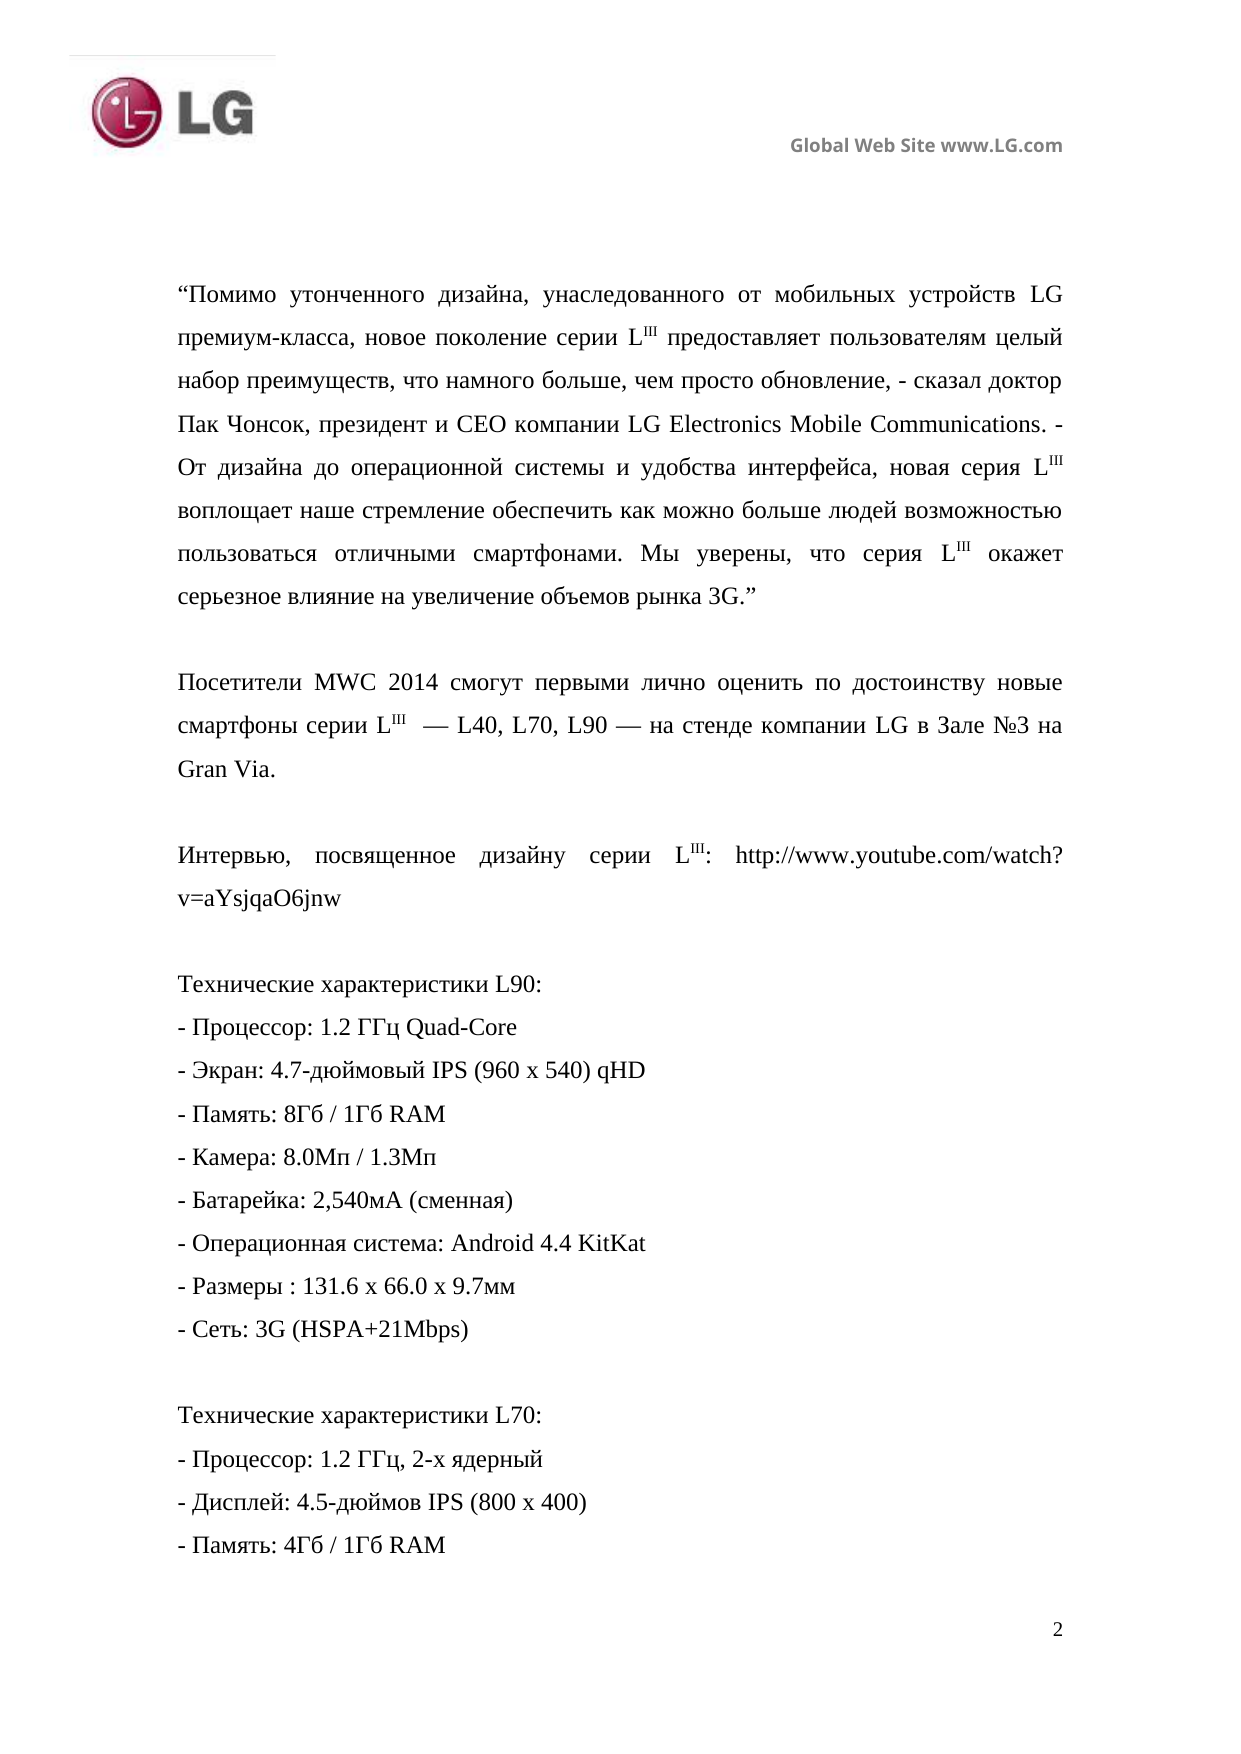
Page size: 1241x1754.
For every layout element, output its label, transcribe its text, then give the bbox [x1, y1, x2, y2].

text Технические характеристики L70: [177, 1401, 1063, 1429]
text - Камера: 8.0Мп / 1.3Мп [177, 1142, 1063, 1171]
text - Дисплей: 4.5-дюймов IPS (800 x 400) [177, 1487, 1063, 1516]
text Технические характеристики L90: [177, 969, 1063, 998]
text - Память: 8Гб / 1Гб RAM [177, 1099, 1063, 1127]
text Посетители MWC 2014 смогут первыми лично оценить по достоинству новые смартфоны серии LIII — L40, L70, L90 — на стенде компании LG в Зале №3 на Gran Via. [177, 667, 1063, 782]
text - Батарейка: 2,540мА (сменная) [177, 1185, 1063, 1214]
text - Операционная система: Android 4.4 KitKat [177, 1228, 1063, 1257]
text - Размеры : 131.6 x 66.0 x 9.7мм [177, 1271, 1063, 1300]
text - Память: 4Гб / 1Гб RAM [177, 1530, 1063, 1559]
text - Процессор: 1.2 ГГц, 2-х ядерный [177, 1444, 1063, 1472]
text “Помимо утонченного дизайна, унаследованного от мобильных устройств LG премиум-класса, новое поколение серии LIII предоставляет пользователям целый набор преимуществ, что намного больше, чем просто обновление, - сказал доктор Пак Чонсок, президент и CEO компании LG Electronics Mobile Communications. - От дизайна до операционной системы и удобства интерфейса, новая серия LIII воплощает наше стремление обеспечить как можно больше людей возможностью пользоваться отличными смартфонами. Мы уверены, что серия LIII окажет серьезное влияние на увеличение объемов рынка 3G.” [177, 279, 1063, 610]
picture [69, 55, 276, 172]
text Интервью, посвященное дизайну серии LIII: http://www.youtube.com/watch?v=aYsjqaO6jnw [177, 840, 1063, 912]
text - Экран: 4.7-дюймовый IPS (960 x 540) qHD [177, 1056, 1063, 1084]
text - Процессор: 1.2 ГГц Quad-Core [177, 1012, 1063, 1041]
text - Сеть: 3G (HSPA+21Mbps) [177, 1314, 1063, 1343]
